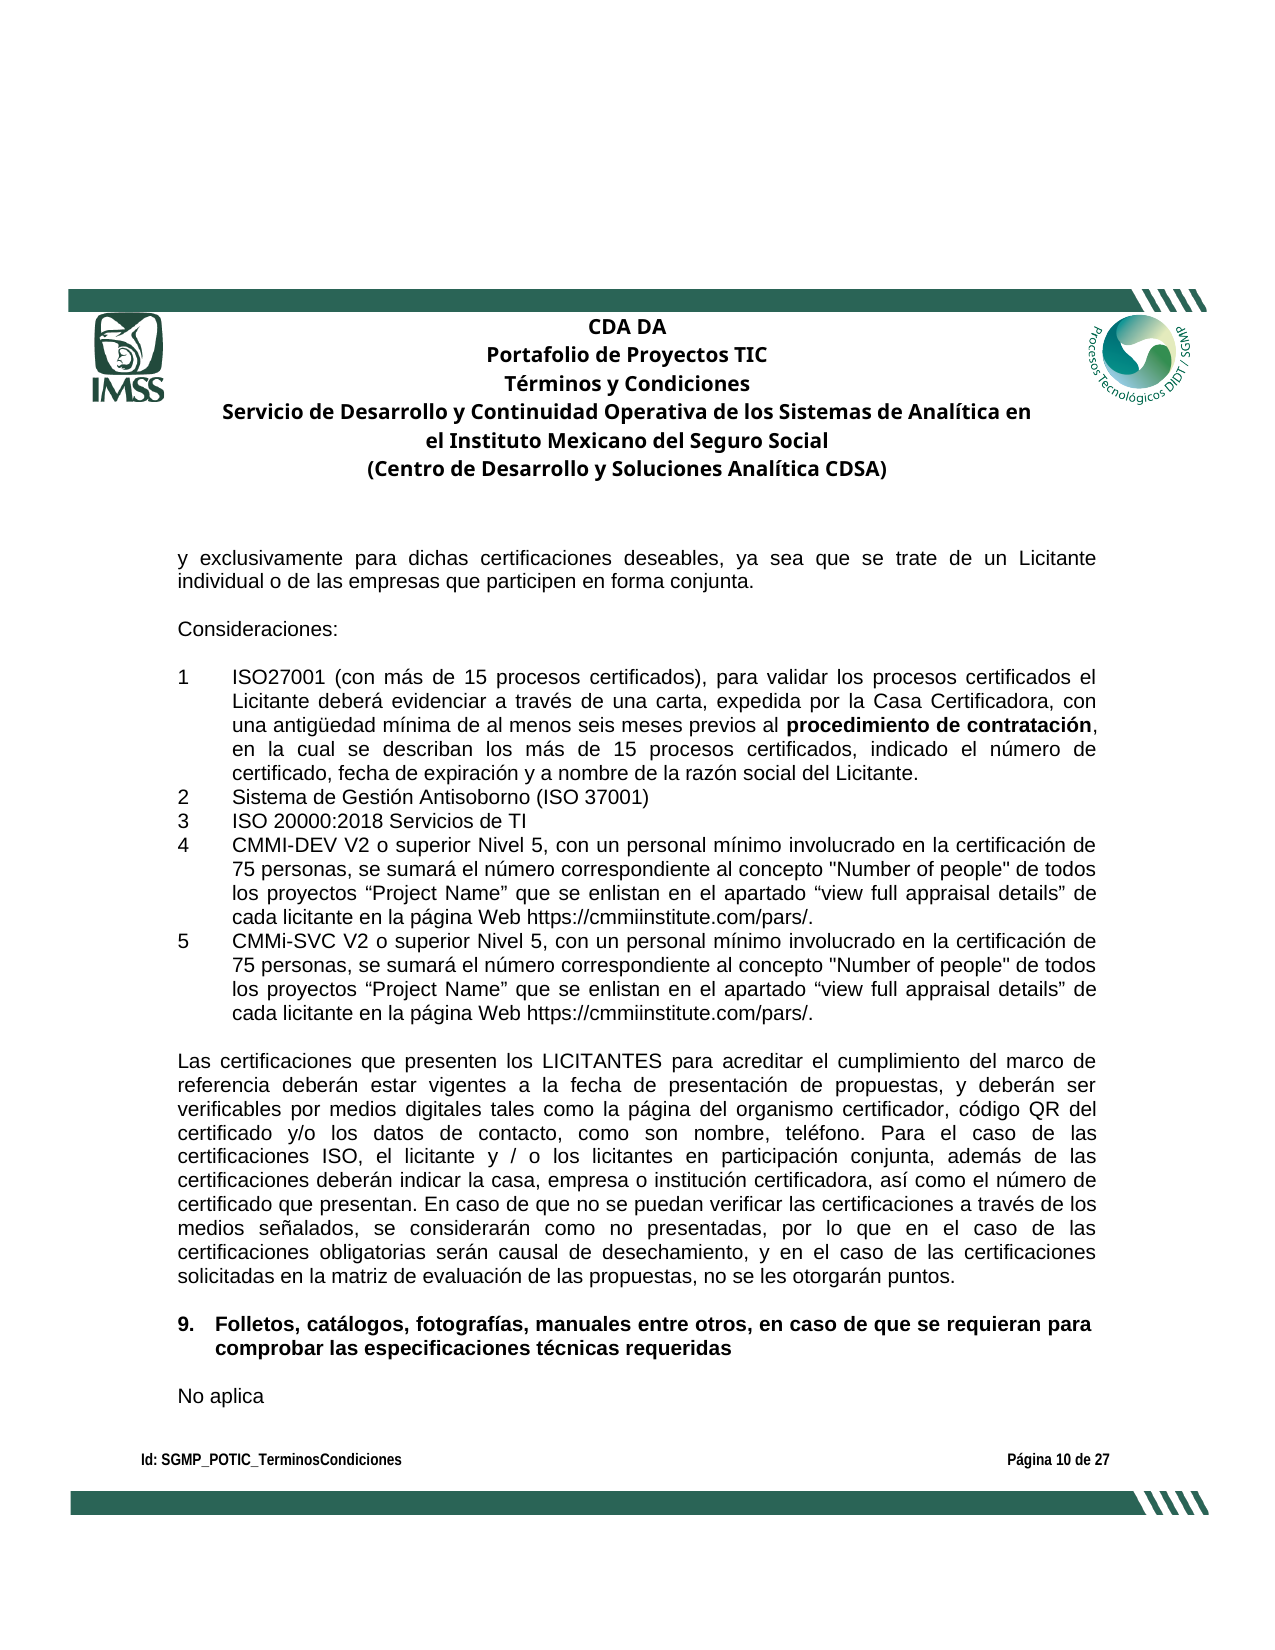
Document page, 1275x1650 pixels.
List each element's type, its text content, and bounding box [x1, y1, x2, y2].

text Las certificaciones deseables tendrán exclusivamente un carácter evaluable, por lo que su presentación u omisión no constituirá causal de desechamiento y su impacto se limitará únicamente a la asignación de puntaje conforme a la Matriz de Evaluación, misma que aplica única y exclusivamente para dichas certificaciones deseables, ya sea que se trate de un Licitante individual o de las empresas que participen en forma conjunta. [177, 545, 1098, 593]
text No aplica [177, 1384, 1098, 1408]
list CMMI-DEV V2 o superior Nivel 5, con un personal mínimo involucrado en la certificación de 75 personas, se sumará el número correspondiente al concepto "Number of people" de todos los proyectos “Project Name” que se enlistan en el apartado “view full appraisal details” de cada licitante en la página Web https://cmmiinstitute.com/pars/. [177, 833, 1098, 929]
picture [70, 1491, 1209, 1515]
list ISO27001 (con más de 15 procesos certificados), para validar los procesos certificados el Licitante deberá evidenciar a través de una carta, expedida por la Casa Certificadora, con una antigüedad mínima de al menos seis meses previos al procedimiento de contratación, en la cual se describan los más de 15 procesos certificados, indicado el número de certificado, fecha de expiración y a nombre de la razón social del Licitante. [177, 665, 1098, 785]
subtitle Folletos, catálogos, fotografías, manuales entre otros, en caso de que se requieran para comprobar las especificaciones técnicas requeridas [177, 1312, 1092, 1360]
text Las certificaciones que presenten los LICITANTES para acreditar el cumplimiento del marco de referencia deberán estar vigentes a la fecha de presentación de propuestas, y deberán ser verificables por medios digitales tales como la página del organismo certificador, código QR del certificado y/o los datos de contacto, como son nombre, teléfono. Para el caso de las certificaciones ISO, el licitante y / o los licitantes en participación conjunta, además de las certificaciones deberán indicar la casa, empresa o institución certificadora, así como el número de certificado que presentan. En caso de que no se puedan verificar las certificaciones a través de los medios señalados, se considerarán como no presentadas, por lo que en el caso de las certificaciones obligatorias serán causal de desechamiento, y en el caso de las certificaciones solicitadas en la matriz de evaluación de las propuestas, no se les otorgarán puntos. [177, 1048, 1098, 1288]
picture [68, 289, 1207, 405]
text Consideraciones: [177, 617, 1098, 641]
list CMMi-SVC V2 o superior Nivel 5, con un personal mínimo involucrado en la certificación de 75 personas, se sumará el número correspondiente al concepto "Number of people" de todos los proyectos “Project Name” que se enlistan en el apartado “view full appraisal details” de cada licitante en la página Web https://cmmiinstitute.com/pars/. [177, 929, 1098, 1024]
list Sistema de Gestión Antisoborno (ISO 37001) [177, 785, 1098, 809]
list ISO 20000:2018 Servicios de TI [177, 809, 1098, 833]
